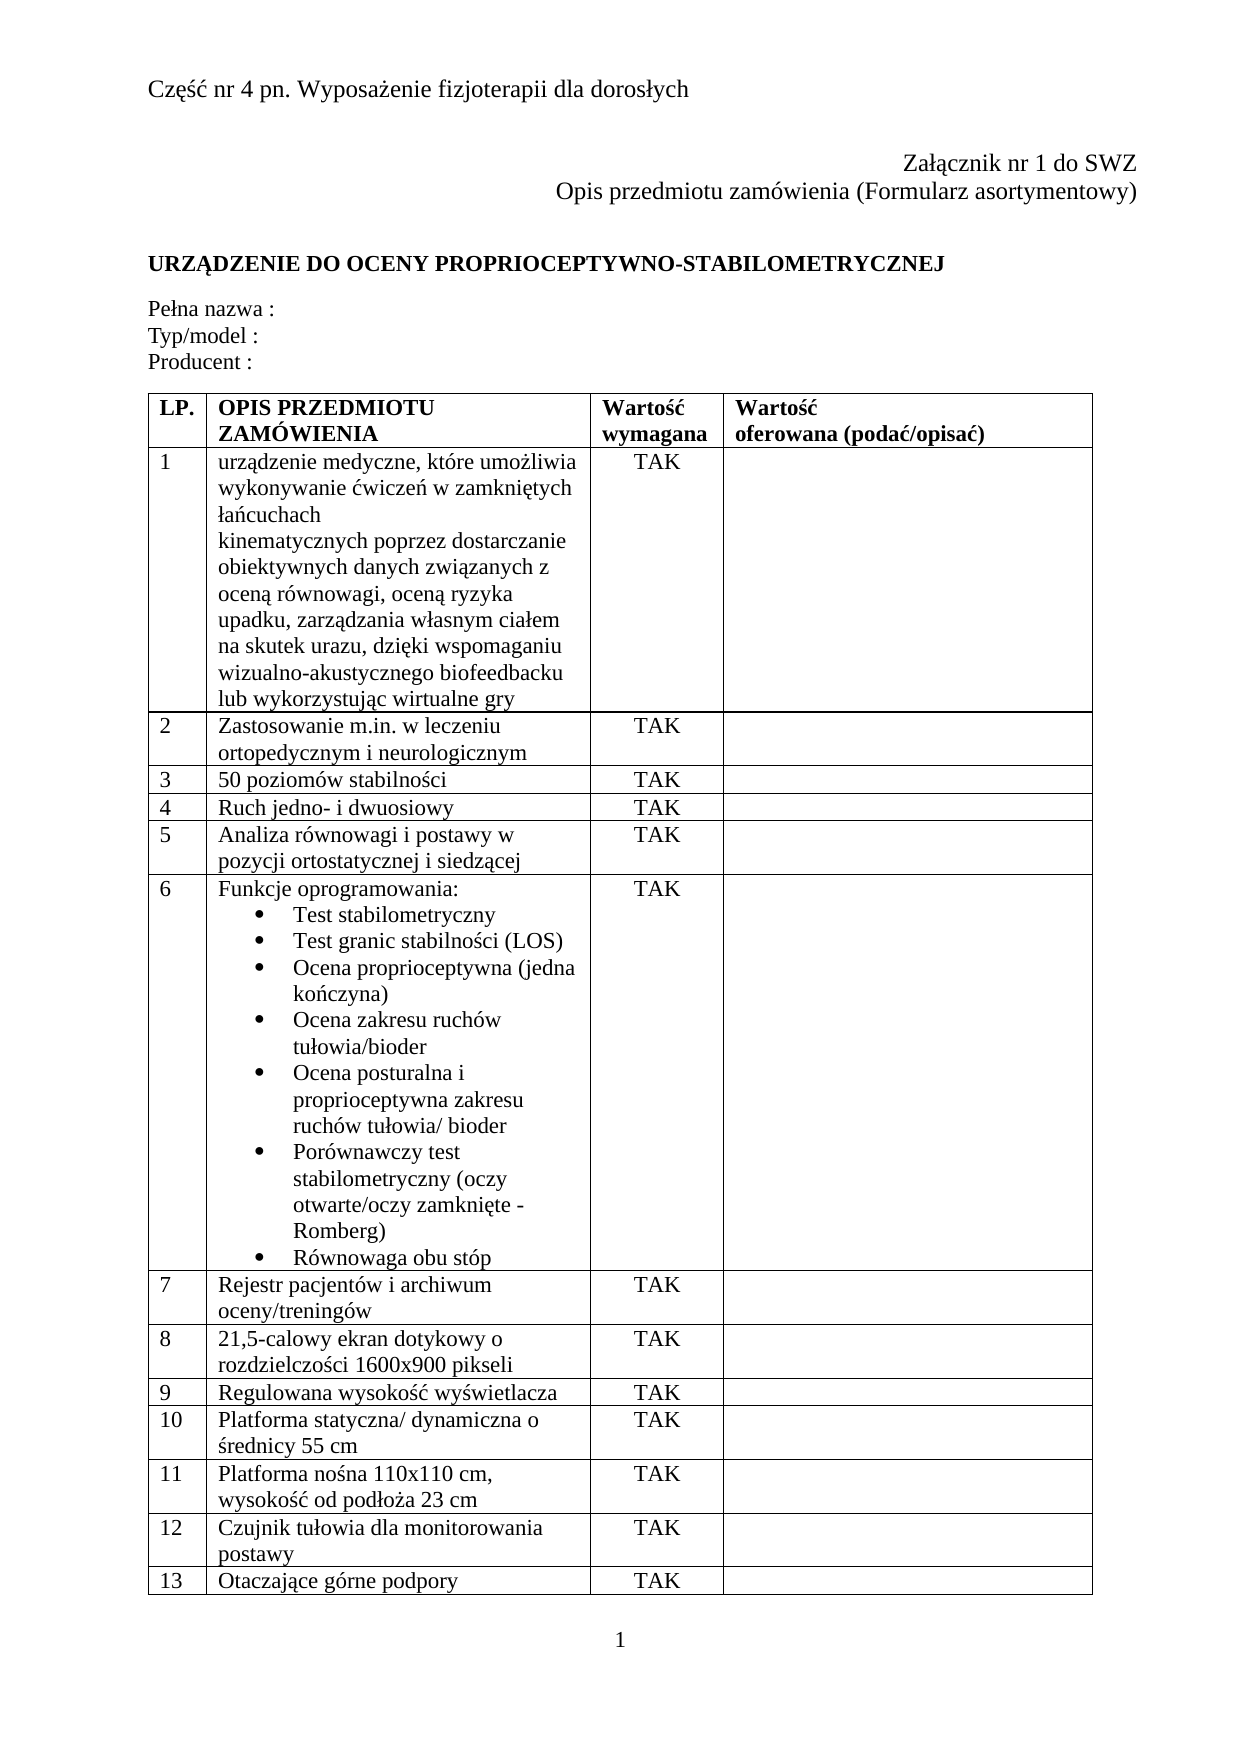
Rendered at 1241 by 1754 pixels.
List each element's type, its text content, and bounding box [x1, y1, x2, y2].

text Opis przedmiotu zamówienia (Formularz asortymentowy) [148, 176, 1137, 205]
table_cell TAK [591, 713, 723, 765]
table_cell 3 [149, 766, 206, 793]
table_cell TAK [591, 875, 723, 1270]
text Pełna nazwa : [148, 295, 1093, 322]
table_cell Regulowana wysokość wyświetlacza [207, 1379, 590, 1405]
table_cell 50 poziomów stabilności [207, 766, 590, 793]
table_cell 9 [149, 1379, 206, 1405]
table_cell [724, 821, 1092, 874]
table_header Wartość wymagana [591, 394, 723, 447]
table_cell Ruch jedno- i dwuosiowy [207, 794, 590, 820]
table_cell 21,5-calowy ekran dotykowy o rozdzielczości 1600x900 pikseli [207, 1325, 590, 1378]
table_cell Otaczające górne podpory [207, 1567, 590, 1594]
table_cell [724, 1325, 1092, 1378]
table_cell TAK [591, 1460, 723, 1512]
table_cell TAK [591, 448, 723, 711]
table_cell TAK [591, 1271, 723, 1324]
table_cell [724, 1406, 1092, 1459]
table_cell [724, 1514, 1092, 1566]
table_cell Zastosowanie m.in. w leczeniu ortopedycznym i neurologicznym [207, 713, 590, 765]
table_cell [724, 1567, 1092, 1594]
table_cell 1 [149, 448, 206, 711]
table_cell 8 [149, 1325, 206, 1378]
table_cell Funkcje oprogramowania: Test stabilometryczny Test granic stabilności (LOS) Ocena proprioceptywna (jedna kończyna) Ocena zakresu ruchów tułowia/bioder Ocena posturalna i proprioceptywna zakresu ruchów tułowia/ bioder Porównawczy test stabilometryczny (oczy otwarte/oczy zamknięte - Romberg) Równowaga obu stóp [207, 875, 590, 1270]
table_cell TAK [591, 794, 723, 820]
table_cell Platforma statyczna/ dynamiczna o średnicy 55 cm [207, 1406, 590, 1459]
table_cell Platforma nośna 110x110 cm, wysokość od podłoża 23 cm [207, 1460, 590, 1512]
table_cell [724, 1271, 1092, 1324]
table_cell 6 [149, 875, 206, 1270]
table_cell 5 [149, 821, 206, 874]
table_cell 7 [149, 1271, 206, 1324]
table_header OPIS PRZEDMIOTU ZAMÓWIENIA [207, 394, 590, 447]
table_cell [724, 713, 1092, 765]
text Typ/model : [148, 322, 1093, 348]
table_cell Czujnik tułowia dla monitorowania postawy [207, 1514, 590, 1566]
text URZĄDZENIE DO OCENY PROPRIOCEPTYWNO-STABILOMETRYCZNEJ [148, 250, 1093, 277]
table_cell 13 [149, 1567, 206, 1594]
text Załącznik nr 1 do SWZ [148, 148, 1137, 176]
table_cell TAK [591, 1514, 723, 1566]
table_cell TAK [591, 821, 723, 874]
table_cell TAK [591, 1406, 723, 1459]
table_cell 10 [149, 1406, 206, 1459]
table_cell Analiza równowagi i postawy w pozycji ortostatycznej i siedzącej [207, 821, 590, 874]
table_cell [724, 1379, 1092, 1405]
table_cell Rejestr pacjentów i archiwum oceny/treningów [207, 1271, 590, 1324]
table_cell 2 [149, 713, 206, 765]
table_cell 11 [149, 1460, 206, 1512]
table_cell [724, 1460, 1092, 1512]
table_header Wartość oferowana (podać/opisać) [724, 394, 1092, 447]
table_cell [724, 875, 1092, 1270]
table_cell urządzenie medyczne, które umożliwia wykonywanie ćwiczeń w zamkniętych łańcuchach kinematycznych poprzez dostarczanie obiektywnych danych związanych z oceną równowagi, oceną ryzyka upadku, zarządzania własnym ciałem na skutek urazu, dzięki wspomaganiu wizualno-akustycznego biofeedbacku lub wykorzystując wirtualne gry [207, 448, 590, 711]
table_cell 4 [149, 794, 206, 820]
table_cell TAK [591, 1379, 723, 1405]
table_cell TAK [591, 766, 723, 793]
table_cell [724, 794, 1092, 820]
table_header LP. [149, 394, 206, 447]
table_cell [724, 766, 1092, 793]
table_cell TAK [591, 1325, 723, 1378]
table_cell 12 [149, 1514, 206, 1566]
table_cell [724, 448, 1092, 711]
text Producent : [148, 348, 1093, 374]
table_cell TAK [591, 1567, 723, 1594]
